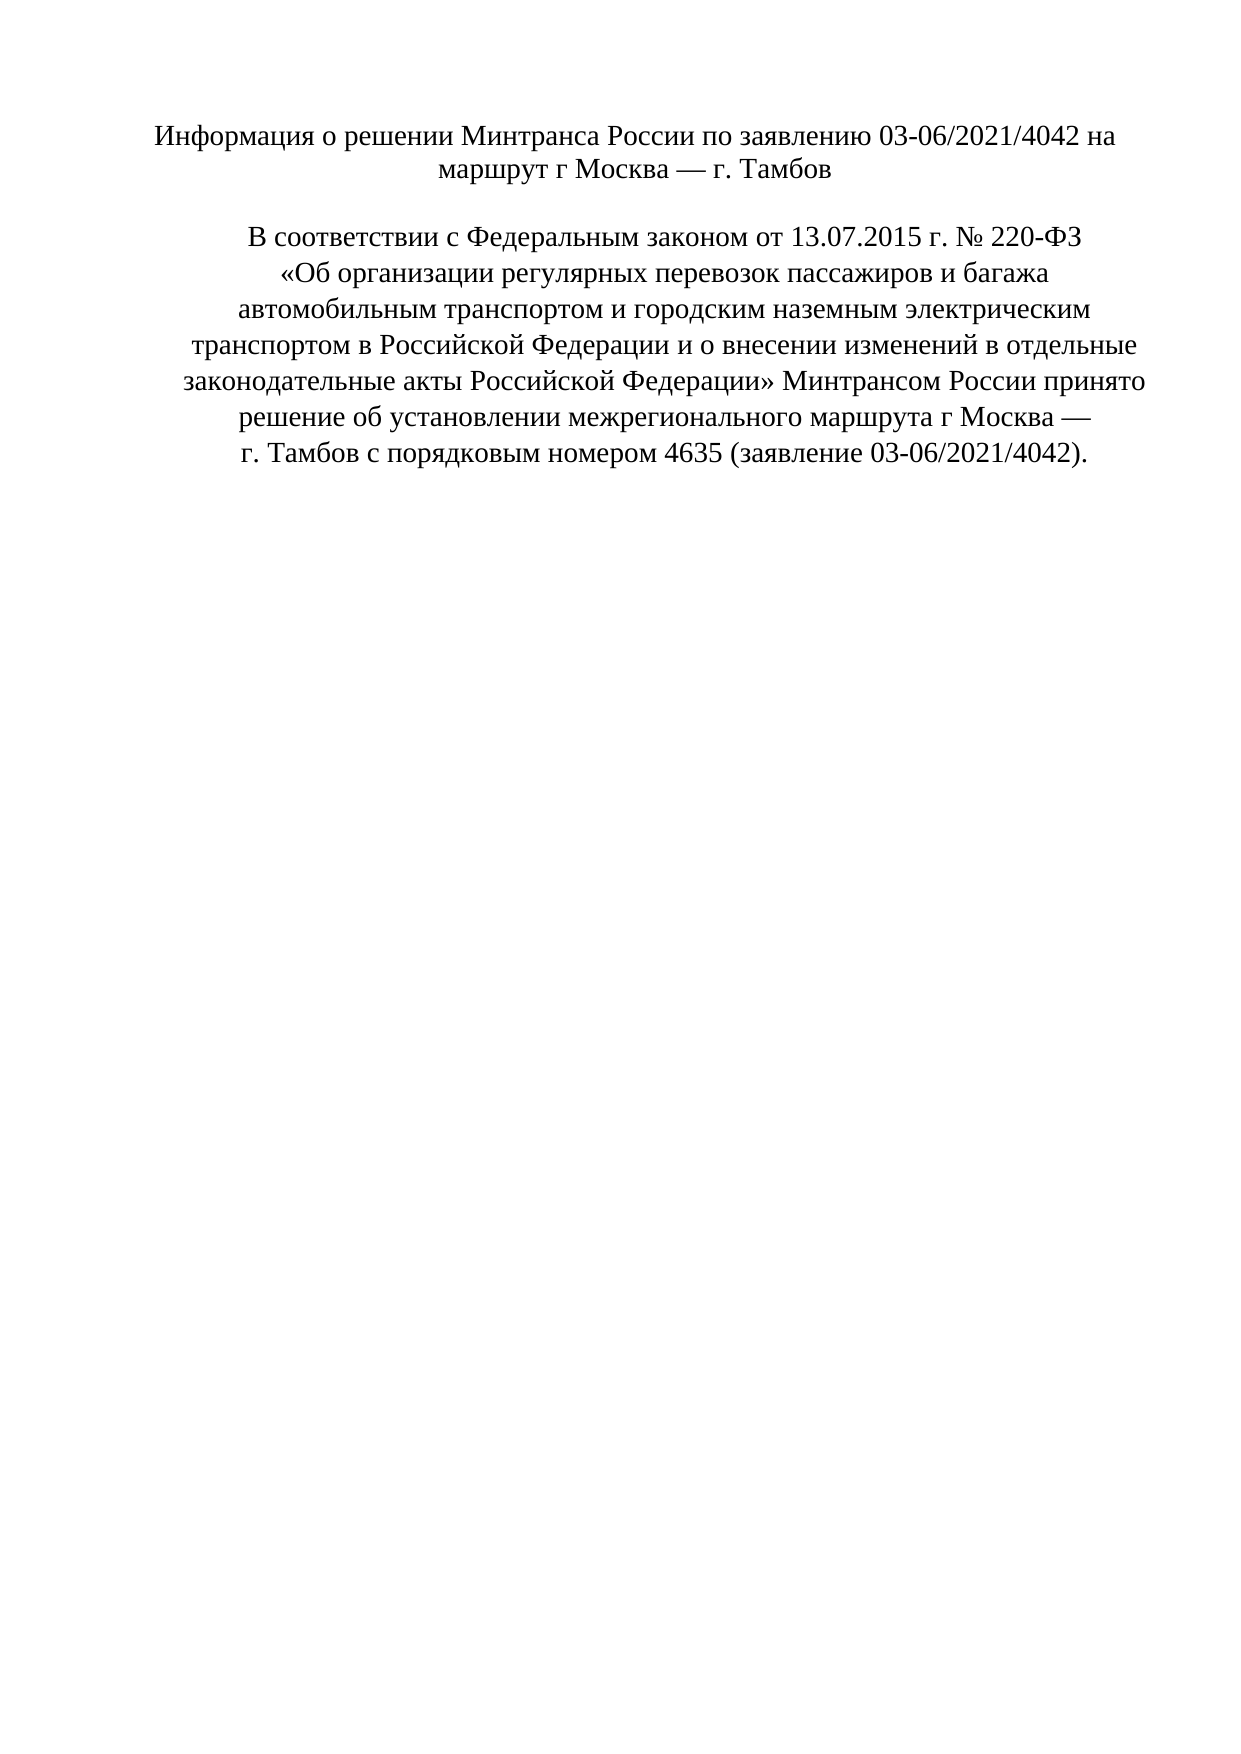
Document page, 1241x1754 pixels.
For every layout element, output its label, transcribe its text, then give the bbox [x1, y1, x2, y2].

text В соответствии с Федеральным законом от 13.07.2015 г. № 220-ФЗ «Об организации регулярных перевозок пассажиров и багажа автомобильным транспортом и городским наземным электрическим транспортом в Российской Федерации и о внесении изменений в отдельные законодательные акты Российской Федерации» Минтрансом России принято решение об установлении межрегионального маршрута г Москва — г. Тамбов с порядковым номером 4635 (заявление 03-06/2021/4042). [177, 219, 1152, 469]
text Информация о решении Минтранса России по заявлению 03-06/2021/4042 на маршрут г Москва — г. Тамбов [118, 118, 1152, 185]
